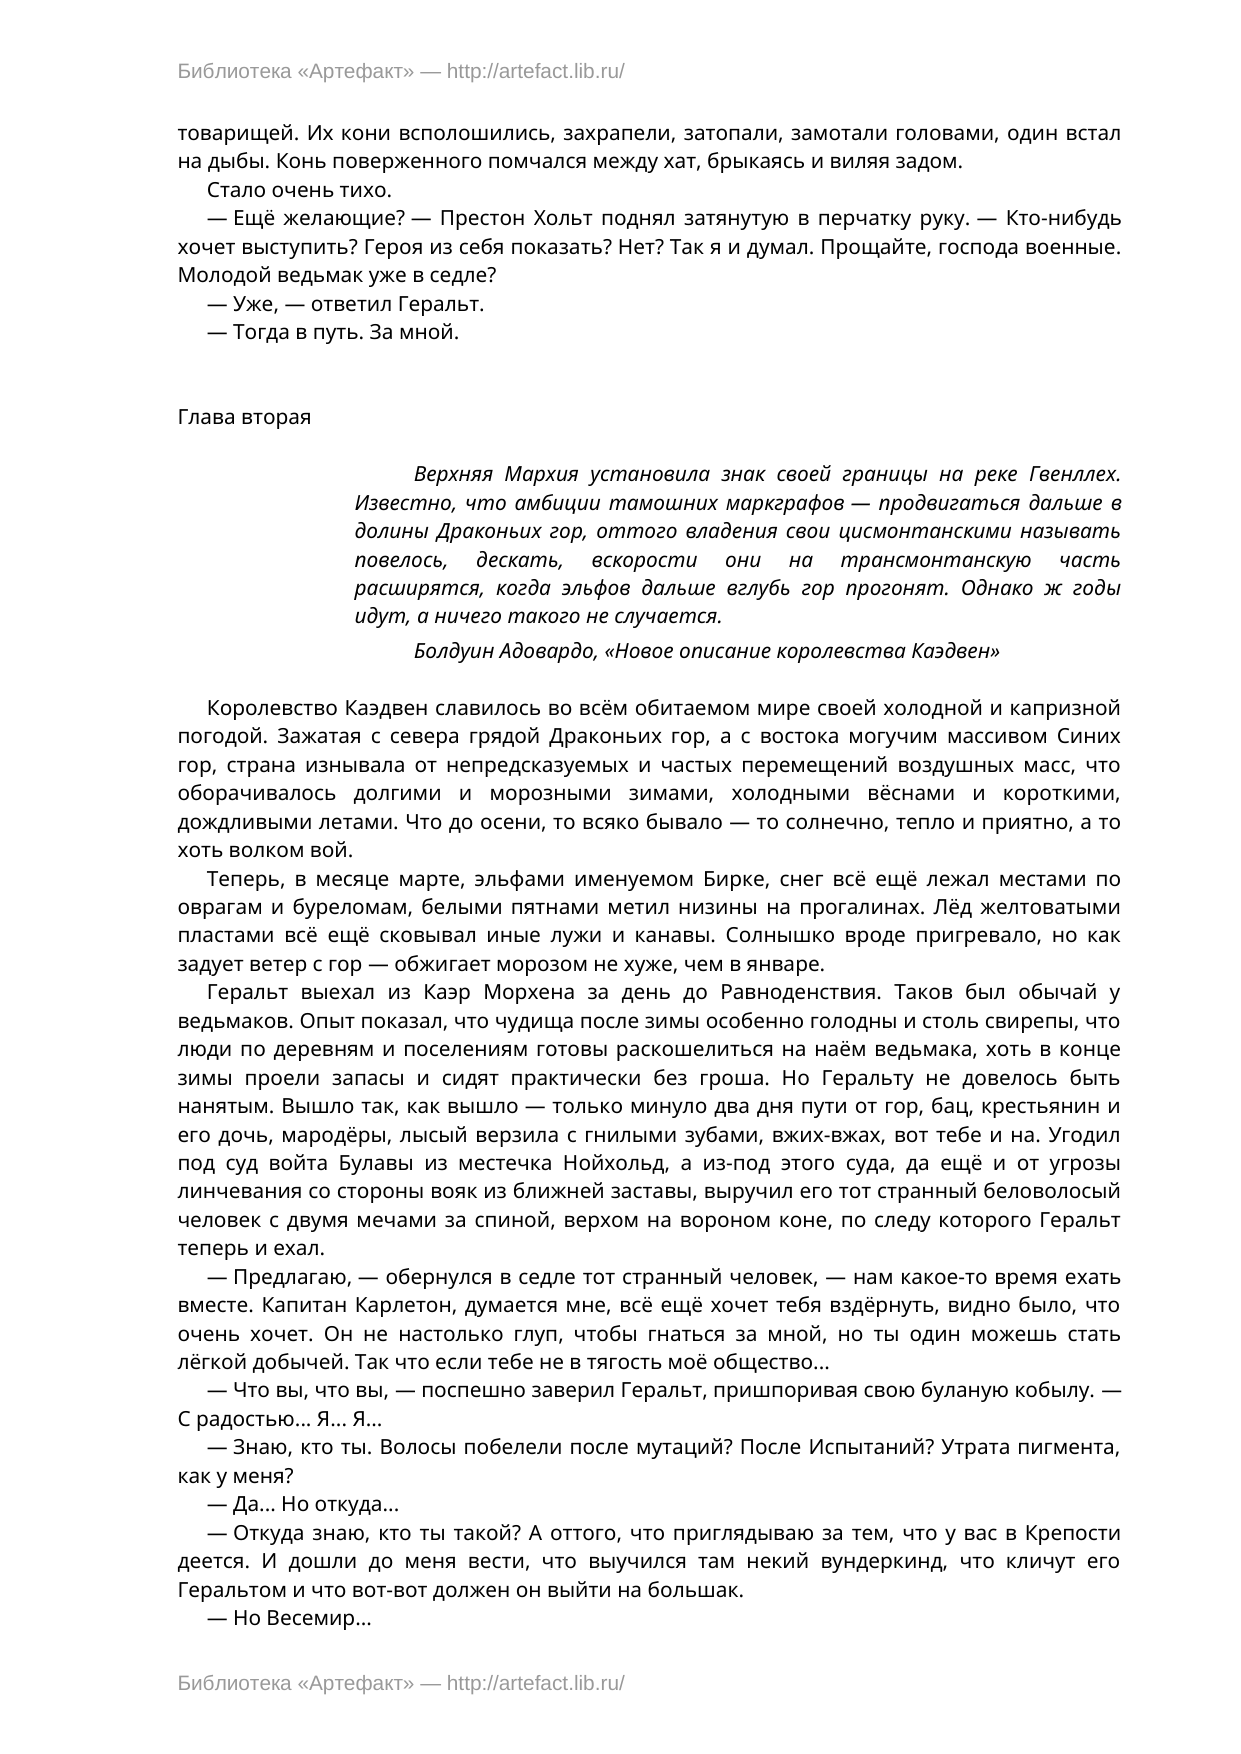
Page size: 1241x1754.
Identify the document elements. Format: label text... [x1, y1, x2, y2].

text Теперь, в месяце марте, эльфами именуемом Бирке, снег всё ещё лежал местами по оврагам и буреломам, белыми пятнами метил низины на прогалинах. Лёд желтоватыми пластами всё ещё сковывал иные лужи и канавы. Солнышко вроде пригревало, но как задует ветер с гор — обжигает морозом не хуже, чем в январе. [177, 864, 1122, 977]
subtitle Глава вторая [177, 402, 1122, 431]
text Верхняя Мархия установила знак своей границы на реке Гвенллех. Известно, что амбиции тамошних маркграфов — продвигаться дальше в долины Драконьих гор, оттого владения свои цисмонтанскими называть повелось, дескать, вскорости они на трансмонтанскую часть расширятся, когда эльфов дальше вглубь гор прогонят. Однако ж годы идут, а ничего такого не случается. [354, 459, 1122, 630]
text — Ещё желающие? — Престон Хольт поднял затянутую в перчатку руку. — Кто-нибудь хочет выступить? Героя из себя показать? Нет? Так я и думал. Прощайте, господа военные. Молодой ведьмак уже в седле? [177, 203, 1122, 289]
text — Но Весемир... [177, 1603, 1122, 1632]
text Королевство Каэдвен славилось во всём обитаемом мире своей холодной и капризной погодой. Зажатая с севера грядой Драконьих гор, а с востока могучим массивом Синих гор, страна изнывала от непредсказуемых и частых перемещений воздушных масс, что оборачивалось долгими и морозными зимами, холодными вёснами и короткими, дождливыми летами. Что до осени, то всяко бывало — то солнечно, тепло и приятно, а то хоть волком вой. [177, 693, 1122, 864]
text — Что вы, что вы, — поспешно заверил Геральт, пришпоривая свою буланую кобылу. — С радостью... Я... Я... [177, 1376, 1122, 1432]
text Болдуин Адовардо, «Новое описание королевства Каэдвен» [354, 636, 1122, 665]
text — Уже, — ответил Геральт. [177, 289, 1122, 317]
text — Да... Но откуда... [177, 1489, 1122, 1518]
text — Откуда знаю, кто ты такой? А оттого, что приглядываю за тем, что у вас в Крепости деется. И дошли до меня вести, что выучился там некий вундеркинд, что кличут его Геральтом и что вот-вот должен он выйти на большак. [177, 1518, 1122, 1603]
text — Предлагаю, — обернулся в седле тот странный человек, — нам какое-то время ехать вместе. Капитан Карлетон, думается мне, всё ещё хочет тебя вздёрнуть, видно было, что очень хочет. Он не настолько глуп, чтобы гнаться за мной, но ты один можешь стать лёгкой добычей. Так что если тебе не в тягость моё общество... [177, 1262, 1122, 1376]
text Геральт выехал из Каэр Морхена за день до Равноденствия. Таков был обычай у ведьмаков. Опыт показал, что чудища после зимы особенно голодны и столь свирепы, что люди по деревням и поселениям готовы раскошелиться на наём ведьмака, хоть в конце зимы проели запасы и сидят практически без гроша. Но Геральту не довелось быть нанятым. Вышло так, как вышло — только минуло два дня пути от гор, бац, крестьянин и его дочь, мародёры, лысый верзила с гнилыми зубами, вжих-вжах, вот тебе и на. Угодил под суд войта Булавы из местечка Нойхольд, а из-под этого суда, да ещё и от угрозы линчевания со стороны вояк из ближней заставы, выручил его тот странный беловолосый человек с двумя мечами за спиной, верхом на вороном коне, по следу которого Геральт теперь и ехал. [177, 977, 1122, 1262]
text — Знаю, кто ты. Волосы побелели после мутаций? После Испытаний? Утрата пигмента, как у меня? [177, 1432, 1122, 1489]
text Стало очень тихо. [177, 175, 1122, 203]
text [177, 118, 1122, 175]
text — Тогда в путь. За мной. [177, 317, 1122, 346]
